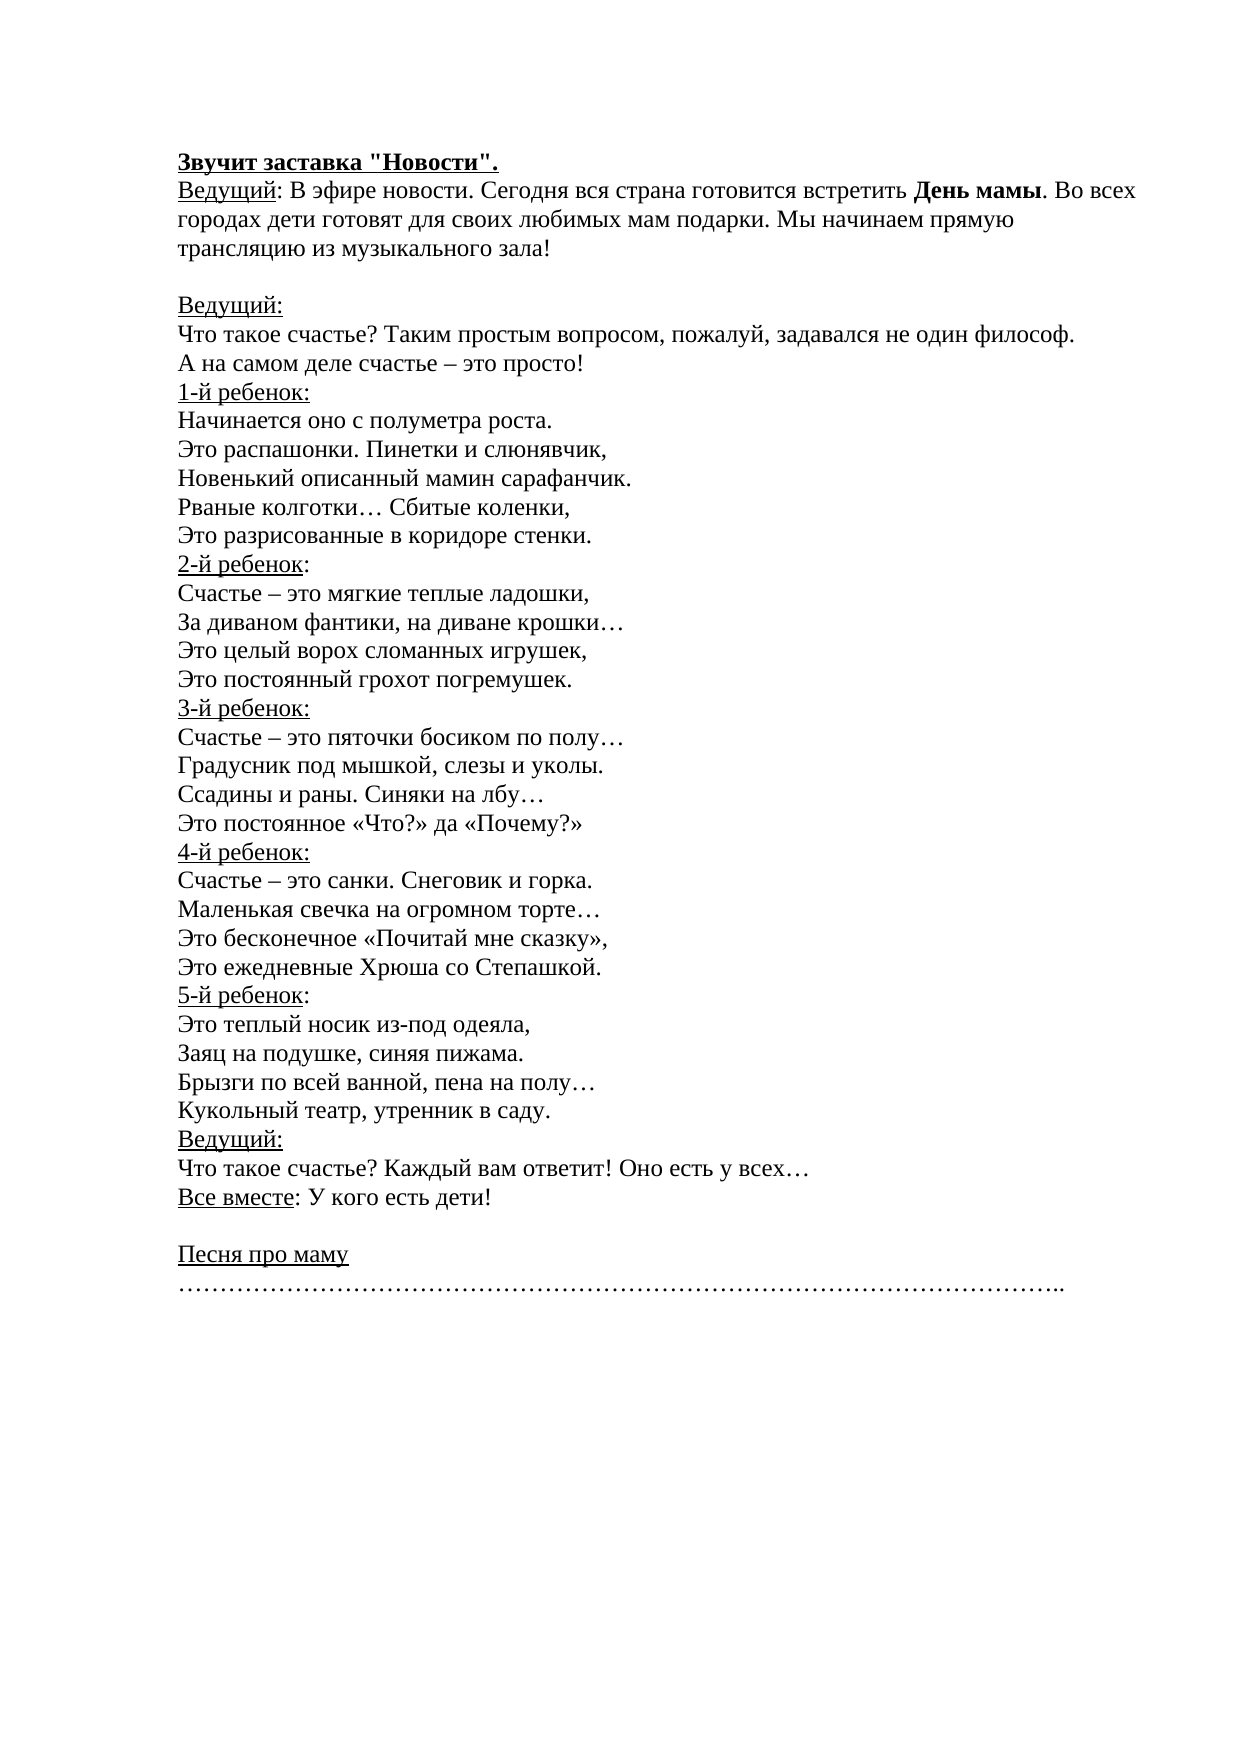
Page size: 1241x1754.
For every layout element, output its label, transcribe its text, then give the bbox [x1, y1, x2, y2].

text Это разрисованные в коридоре стенки. [177, 521, 1152, 549]
text Это теплый носик из-под одеяла, [177, 1009, 1152, 1038]
text Брызги по всей ванной, пена на полу… [177, 1067, 1152, 1096]
text Это ежедневные Хрюша со Степашкой. [177, 952, 1152, 981]
text Счастье – это мягкие теплые ладошки, [177, 578, 1152, 607]
text Градусник под мышкой, слезы и уколы. [177, 751, 1152, 779]
text За диваном фантики, на диване крошки… [177, 607, 1152, 636]
text Кукольный театр, утренник в саду. [177, 1096, 1152, 1124]
text Звучит заставка "Новости". [177, 147, 1152, 176]
text 1-й ребенок: [177, 377, 1152, 406]
text А на самом деле счастье – это просто! [177, 348, 1152, 377]
text 2-й ребенок: [177, 549, 1152, 578]
text Что такое счастье? Таким простым вопросом, пожалуй, задавался не один философ. [177, 319, 1152, 348]
text 5-й ребенок: [177, 981, 1152, 1009]
text Это постоянное «Что?» да «Почему?» [177, 808, 1152, 837]
text Это бесконечное «Почитай мне сказку», [177, 923, 1152, 952]
text Счастье – это пяточки босиком по полу… [177, 722, 1152, 751]
text Это распашонки. Пинетки и слюнявчик, [177, 434, 1152, 463]
text Это целый ворох сломанных игрушек, [177, 636, 1152, 664]
text …………………………………………………………………………………………….. [177, 1268, 1152, 1297]
text Ссадины и раны. Синяки на лбу… [177, 779, 1152, 808]
text Маленькая свечка на огромном торте… [177, 894, 1152, 923]
text 4-й ребенок: [177, 837, 1152, 866]
text Новенький описанный мамин сарафанчик. [177, 463, 1152, 492]
text Ведущий: [177, 291, 1152, 319]
text Ведущий: [177, 1124, 1152, 1153]
text Заяц на подушке, синяя пижама. [177, 1038, 1152, 1067]
text Песня про маму [177, 1239, 1152, 1268]
text Ведущий: В эфире новости. Сегодня вся страна готовится встретить День мамы. Во всех городах дети готовят для своих любимых мам подарки. Мы начинаем прямую трансляцию из музыкального зала! [177, 176, 1152, 262]
text 3-й ребенок: [177, 693, 1152, 722]
text Что такое счастье? Каждый вам ответит! Оно есть у всех… [177, 1153, 1152, 1182]
text Начинается оно с полуметра роста. [177, 406, 1152, 434]
text Все вместе: У кого есть дети! [177, 1182, 1152, 1211]
text Счастье – это санки. Снеговик и горка. [177, 866, 1152, 894]
text Рваные колготки… Сбитые коленки, [177, 492, 1152, 521]
text Это постоянный грохот погремушек. [177, 664, 1152, 693]
